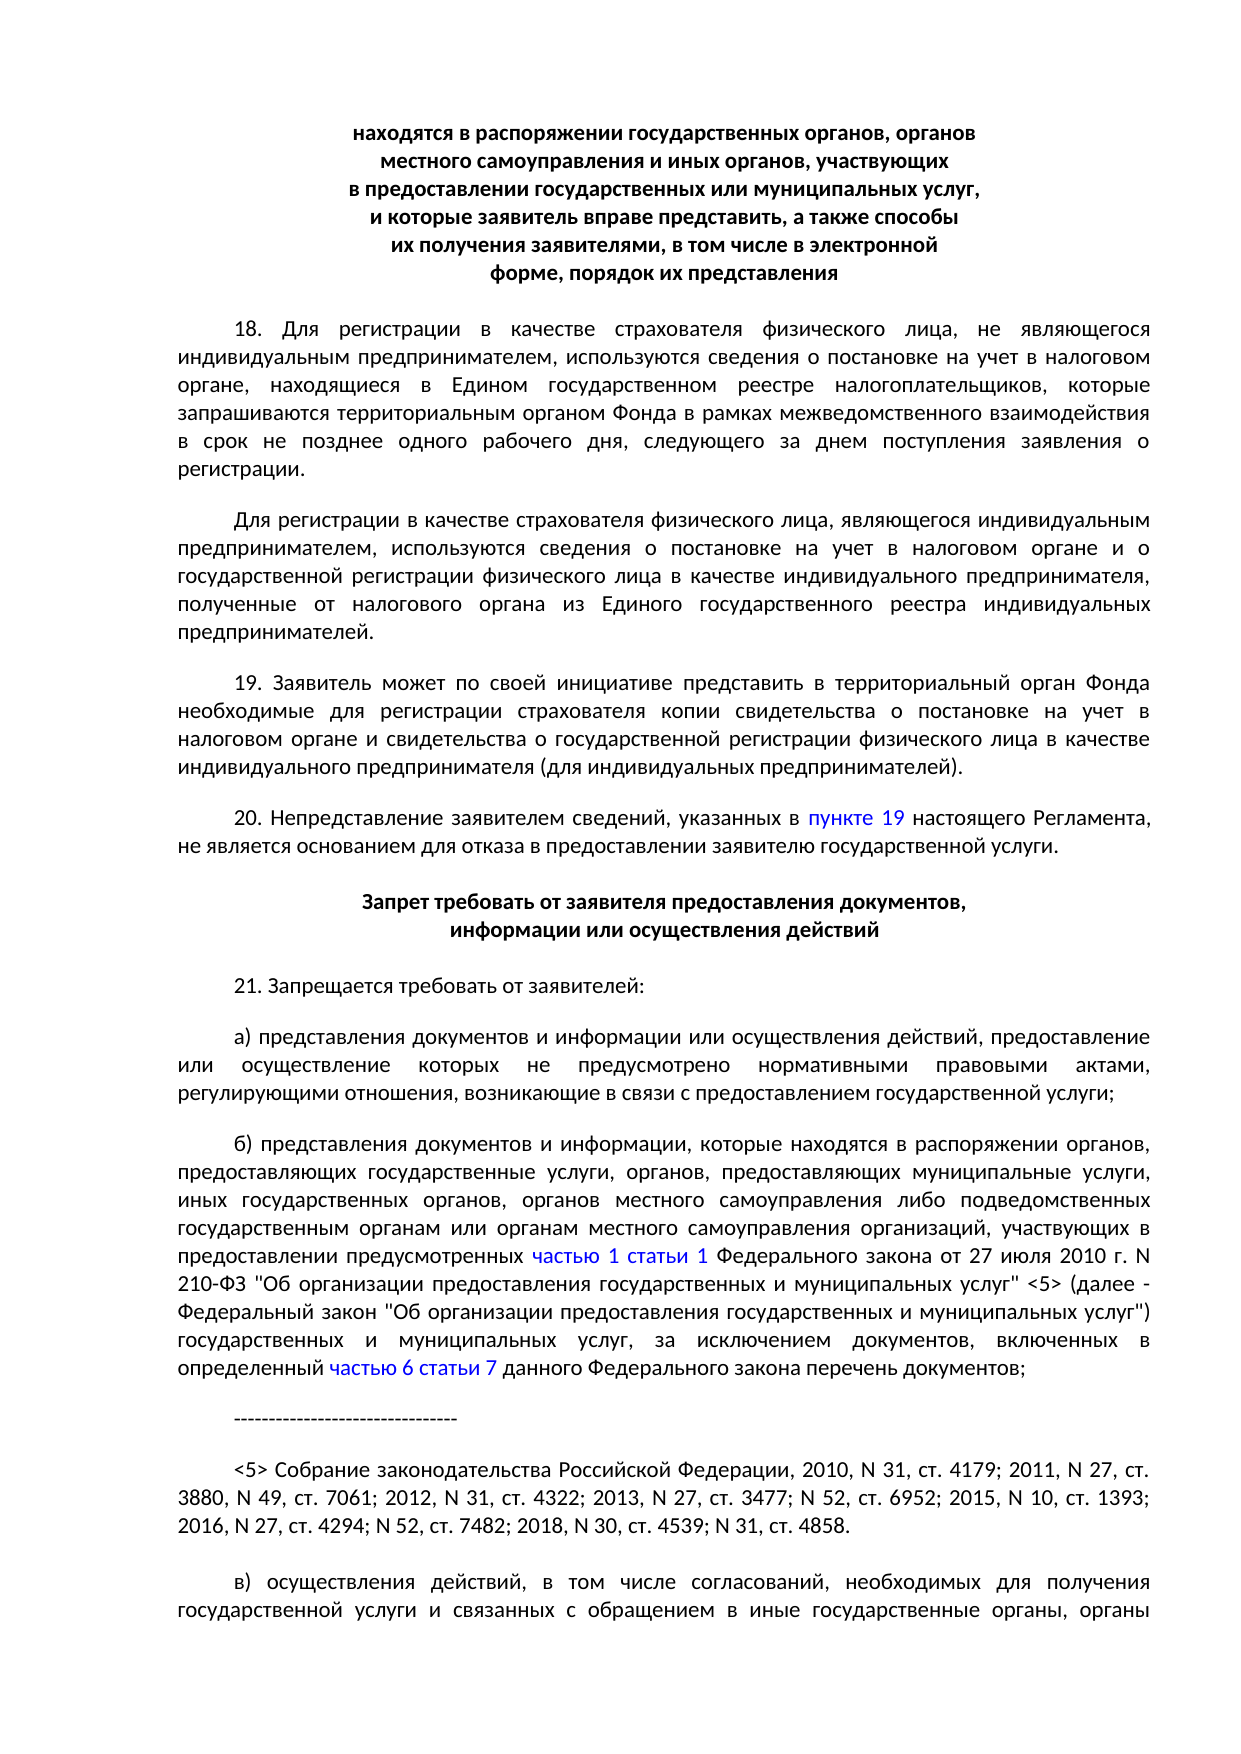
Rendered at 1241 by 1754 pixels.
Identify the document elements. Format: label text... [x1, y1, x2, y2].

text 21. Запрещается требовать от заявителей: [177, 971, 1152, 999]
title находятся в распоряжении государственных органов, органов [177, 118, 1152, 146]
text б) представления документов и информации, которые находятся в распоряжении органов, предоставляющих государственные услуги, органов, предоставляющих муниципальные услуги, иных государственных органов, органов местного самоуправления либо подведомственных государственным органам или органам местного самоуправления организаций, участвующих в предоставлении предусмотренных частью 1 статьи 1 Федерального закона от 27 июля 2010 г. N 210-ФЗ "Об организации предоставления государственных и муниципальных услуг" <5> (далее - Федеральный закон "Об организации предоставления государственных и муниципальных услуг") государственных и муниципальных услуг, за исключением документов, включенных в определенный частью 6 статьи 7 данного Федерального закона перечень документов; [177, 1129, 1152, 1382]
title информации или осуществления действий [177, 915, 1152, 943]
text а) представления документов и информации или осуществления действий, предоставление или осуществление которых не предусмотрено нормативными правовыми актами, регулирующими отношения, возникающие в связи с предоставлением государственной услуги; [177, 1022, 1152, 1106]
text <5> Собрание законодательства Российской Федерации, 2010, N 31, ст. 4179; 2011, N 27, ст. 3880, N 49, ст. 7061; 2012, N 31, ст. 4322; 2013, N 27, ст. 3477; N 52, ст. 6952; 2015, N 10, ст. 1393; 2016, N 27, ст. 4294; N 52, ст. 7482; 2018, N 30, ст. 4539; N 31, ст. 4858. [177, 1455, 1152, 1539]
text 20. Непредставление заявителем сведений, указанных в пункте 19 настоящего Регламента, не является основанием для отказа в предоставлении заявителю государственной услуги. [177, 803, 1152, 859]
title местного самоуправления и иных органов, участвующих [177, 146, 1152, 174]
text -------------------------------- [177, 1404, 1152, 1432]
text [177, 1567, 1152, 1623]
text 19. Заявитель может по своей инициативе представить в территориальный орган Фонда необходимые для регистрации страхователя копии свидетельства о постановке на учет в налоговом органе и свидетельства о государственной регистрации физического лица в качестве индивидуального предпринимателя (для индивидуальных предпринимателей). [177, 668, 1152, 780]
title Запрет требовать от заявителя предоставления документов, [177, 887, 1152, 915]
title форме, порядок их представления [177, 258, 1152, 286]
title и которые заявитель вправе представить, а также способы [177, 202, 1152, 230]
title их получения заявителями, в том числе в электронной [177, 230, 1152, 258]
title в предоставлении государственных или муниципальных услуг, [177, 174, 1152, 202]
text 18. Для регистрации в качестве страхователя физического лица, не являющегося индивидуальным предпринимателем, используются сведения о постановке на учет в налоговом органе, находящиеся в Едином государственном реестре налогоплательщиков, которые запрашиваются территориальным органом Фонда в рамках межведомственного взаимодействия в срок не позднее одного рабочего дня, следующего за днем поступления заявления о регистрации. [177, 314, 1152, 482]
text Для регистрации в качестве страхователя физического лица, являющегося индивидуальным предпринимателем, используются сведения о постановке на учет в налоговом органе и о государственной регистрации физического лица в качестве индивидуального предпринимателя, полученные от налогового органа из Единого государственного реестра индивидуальных предпринимателей. [177, 505, 1152, 645]
